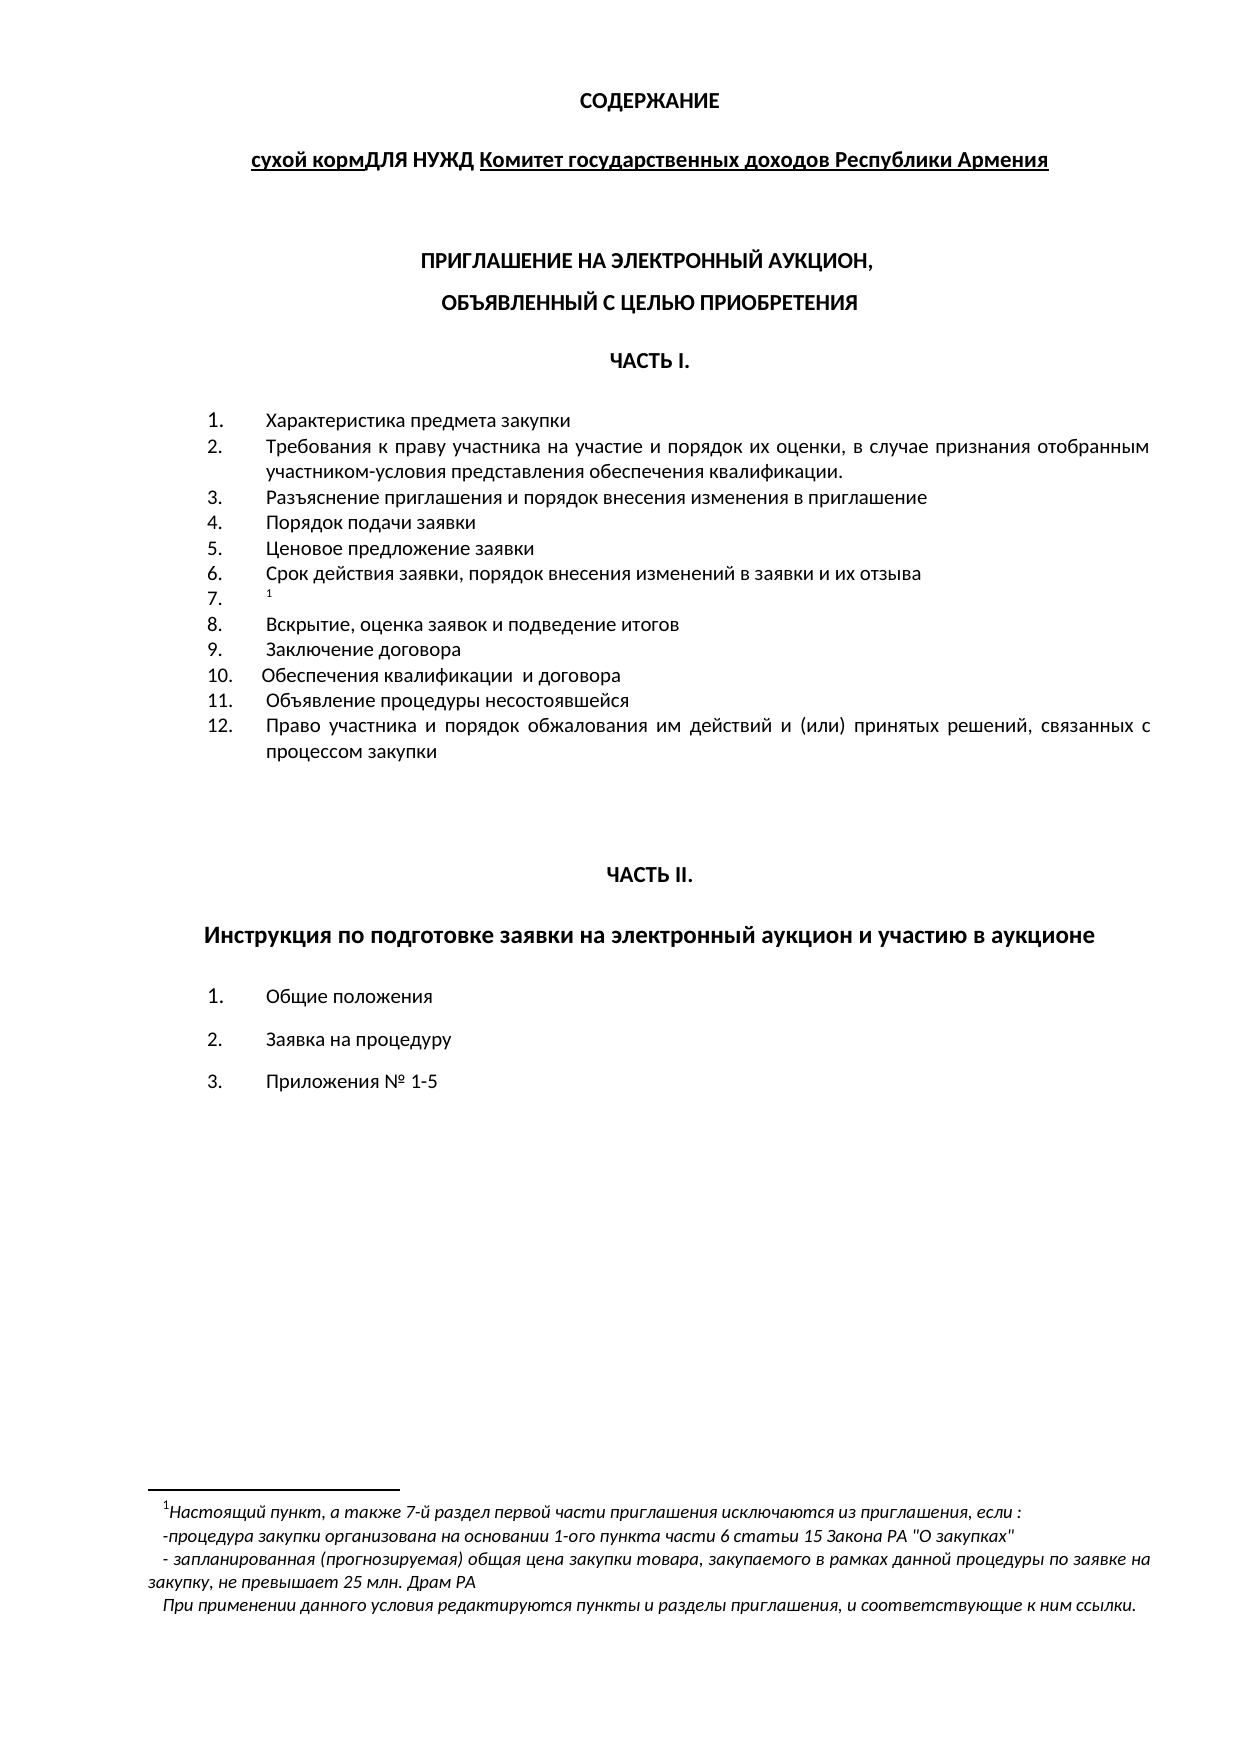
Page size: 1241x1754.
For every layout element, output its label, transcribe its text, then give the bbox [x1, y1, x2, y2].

text 10. Обеспечения квалификации и договора [207, 662, 1152, 687]
text 8. Вскрытие, оценка заявок и подведение итогов [207, 611, 1152, 636]
text 2. Заявка на процедуру [207, 1026, 1152, 1051]
text 3. Разъяснение приглашения и порядок внесения изменения в приглашение [207, 484, 1152, 509]
text сухой кормДЛЯ НУЖД Комитет государственных доходов Республики Армения [148, 145, 1152, 173]
text 4. Порядок подачи заявки [207, 509, 1152, 535]
text ЧАСТЬ I. [148, 346, 1152, 374]
text ЧАСТЬ II. [148, 860, 1152, 888]
text 5. Ценовое предложение заявки [207, 535, 1152, 560]
text 11. Объявление процедуры несостоявшейся [207, 687, 1152, 713]
text 6. Срок действия заявки, порядок внесения изменений в заявки и их отзыва [207, 560, 1152, 586]
text 12. Право участника и порядок обжалования им действий и (или) принятых решений, связанных с процессом закупки [207, 713, 1152, 763]
text 1. Характеристика предмета закупки [207, 405, 1152, 433]
text 1. Общие положения [207, 981, 1152, 1009]
text 2. Требования к праву участника на участие и порядок их оценки, в случае признания отобранным участником-условия представления обеспечения квалификации. [207, 433, 1152, 484]
text 9. Заключение договора [207, 636, 1152, 662]
text 3. Приложения № 1-5 [207, 1068, 1152, 1093]
text СОДЕРЖАНИЕ [148, 86, 1152, 114]
text 7. [207, 586, 1152, 611]
text Инструкция по подготовке заявки на электронный аукцион и участию в аукционе [148, 919, 1152, 949]
text ПРИГЛАШЕНИЕ НА ЭЛЕКТРОННЫЙ АУКЦИОН, ОБЪЯВЛЕННЫЙ С ЦЕЛЬЮ ПРИОБРЕТЕНИЯ [148, 246, 1152, 316]
